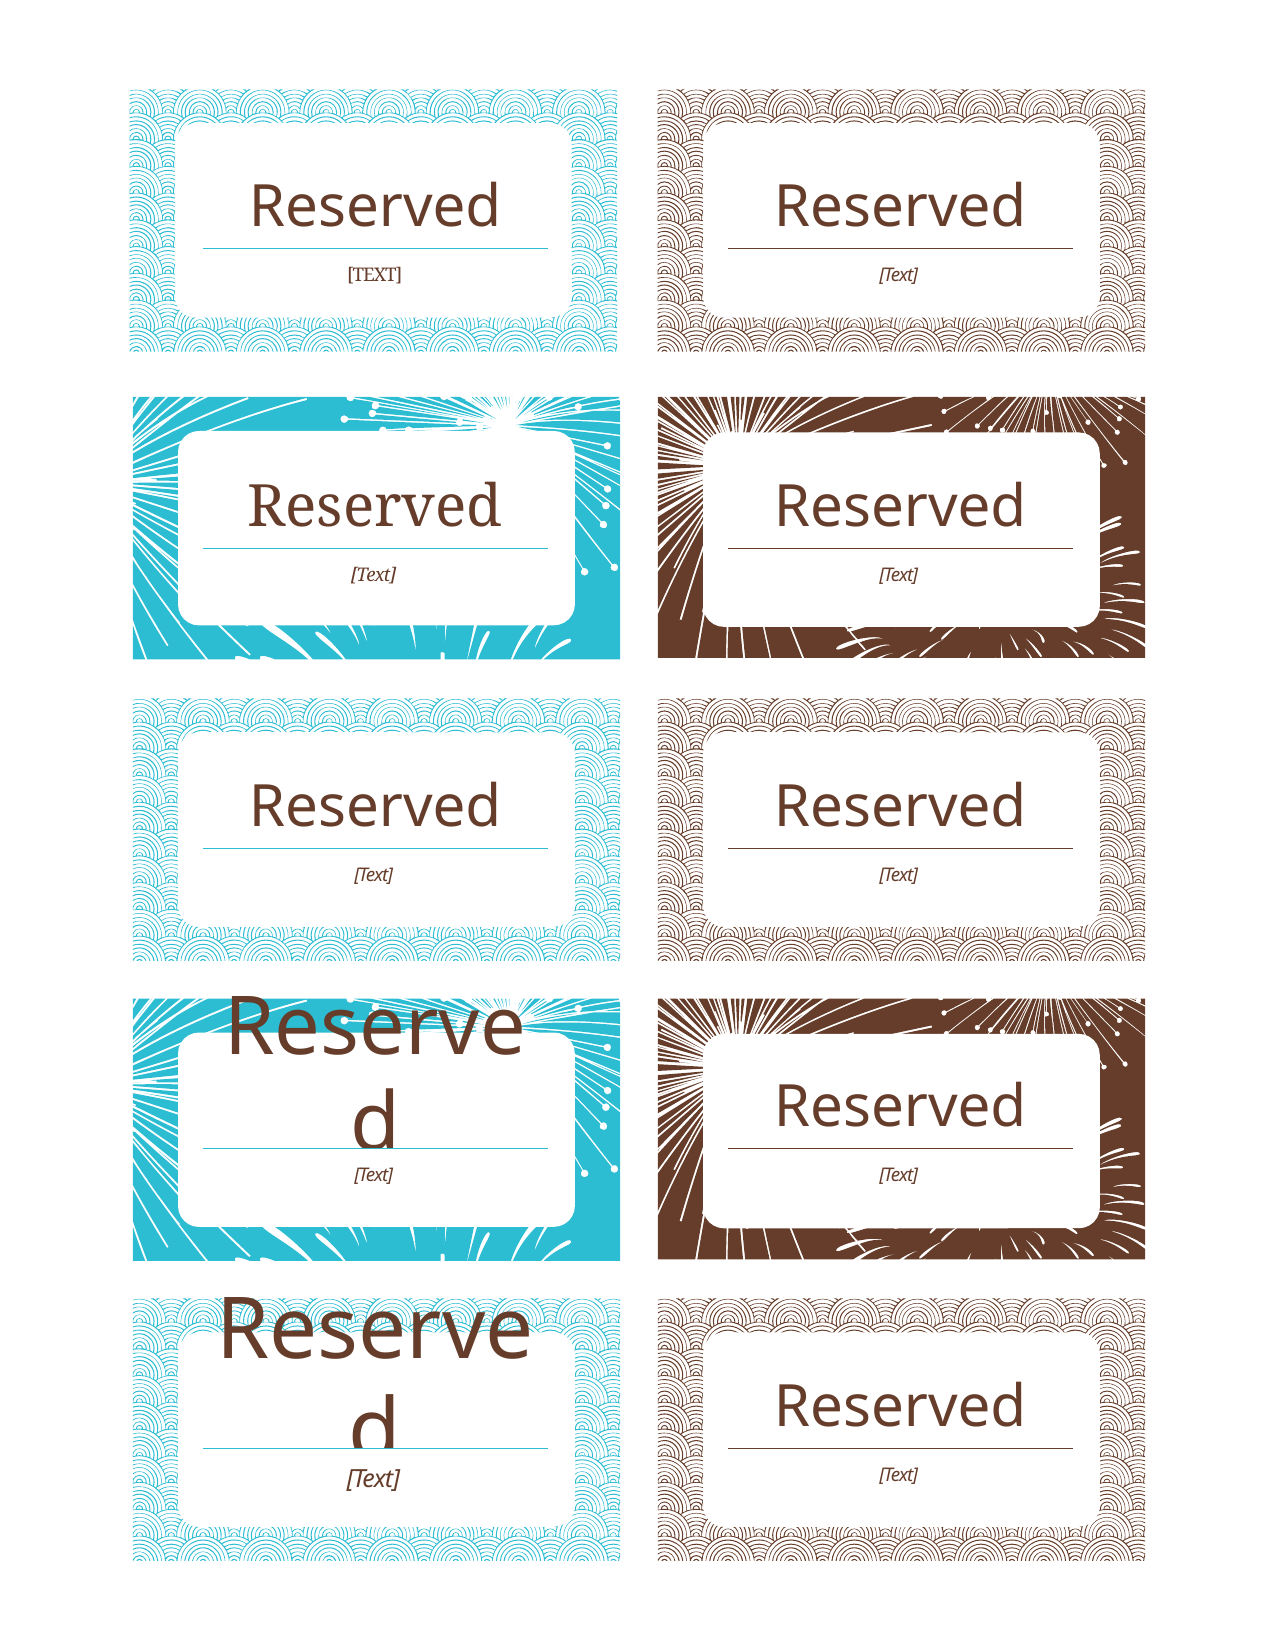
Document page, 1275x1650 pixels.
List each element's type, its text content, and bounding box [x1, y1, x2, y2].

table_cell [1073, 848, 1162, 975]
table_cell [1073, 375, 1162, 547]
table_cell [548, 1448, 637, 1575]
table_cell [113, 1275, 202, 1447]
table_cell [113, 1148, 202, 1275]
table_header [113, 75, 202, 247]
table_cell Reserved [728, 1275, 1072, 1447]
table_cell [Text] [728, 849, 1072, 975]
table_cell [638, 548, 727, 675]
table_cell [638, 848, 727, 975]
table_cell [Text] [203, 1149, 547, 1275]
table_cell Reserved [203, 975, 547, 1147]
table_cell [Text] [203, 549, 547, 675]
table_cell [548, 848, 637, 975]
table_cell [1073, 1275, 1162, 1447]
table_cell [1073, 675, 1162, 847]
table_cell [1073, 248, 1162, 375]
table_cell [638, 1275, 727, 1447]
table_cell [113, 848, 202, 975]
table_cell [638, 1148, 727, 1275]
table_cell Reserved [203, 375, 547, 547]
table_cell [548, 1148, 637, 1275]
table_cell [548, 548, 637, 675]
table_cell [113, 1448, 202, 1575]
table_cell [1073, 975, 1162, 1147]
table_cell [548, 675, 637, 847]
table_cell [Text] [728, 1449, 1072, 1575]
table_cell [638, 248, 727, 375]
table_header [638, 75, 727, 247]
table_cell [548, 248, 637, 375]
table_cell [548, 375, 637, 547]
table_cell [Text] [728, 249, 1072, 375]
table_cell [1073, 1148, 1162, 1275]
table_cell [113, 675, 202, 847]
table_cell [Text] [203, 1449, 547, 1575]
table_cell [1073, 548, 1162, 675]
table_cell [638, 1448, 727, 1575]
table_header Reserved [203, 75, 547, 247]
table_cell [113, 975, 202, 1147]
table_cell Reserved [728, 675, 1072, 847]
table_cell Reserved [728, 975, 1072, 1147]
table_cell [113, 248, 202, 375]
table_header [1073, 75, 1162, 247]
table_cell [TEXT] [203, 249, 547, 375]
table_header [548, 75, 637, 247]
table_cell [638, 975, 727, 1147]
table_cell [1073, 1448, 1162, 1575]
table_cell [Text] [203, 849, 547, 975]
table_cell Reserved [203, 1275, 547, 1447]
table_cell [548, 975, 637, 1147]
table_header Reserved [728, 75, 1072, 247]
table_cell [113, 548, 202, 675]
table_cell [Text] [728, 549, 1072, 675]
table_cell Reserved [203, 675, 547, 847]
table_cell [Text] [728, 1149, 1072, 1275]
table_cell [113, 375, 202, 547]
table_cell [638, 375, 727, 547]
table_cell Reserved [728, 375, 1072, 547]
table_cell [638, 675, 727, 847]
table_cell [548, 1275, 637, 1447]
